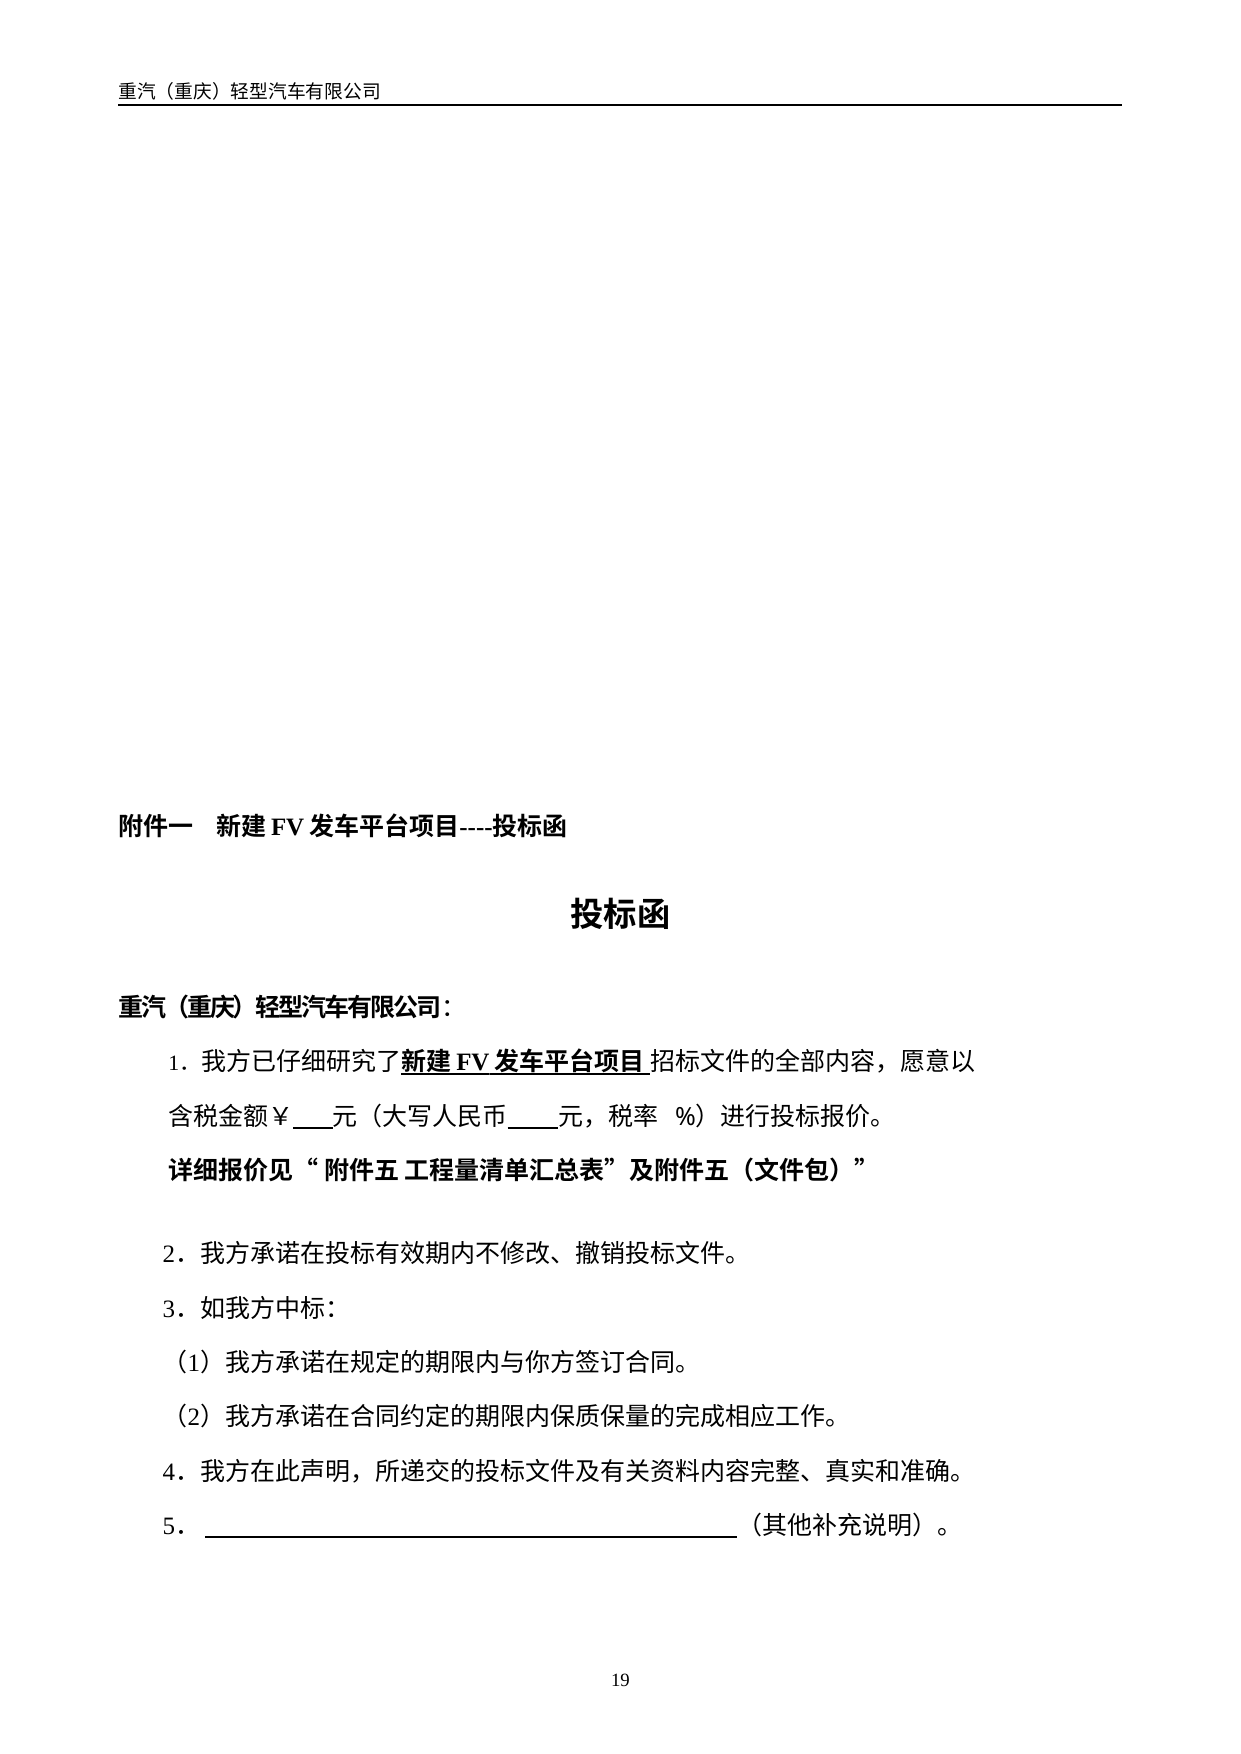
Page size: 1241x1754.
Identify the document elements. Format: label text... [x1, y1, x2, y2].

subtitle 投标函 [118, 888, 1122, 936]
text 4．我方在此声明，所递交的投标文件及有关资料内容完整、真实和准确。 [118, 1451, 1122, 1487]
list 含税金额￥ 元（大写人民币 元，税率 %）进行投标报价。 [118, 1096, 1122, 1132]
text 3．如我方中标： [118, 1288, 1122, 1324]
text 2．我方承诺在投标有效期内不修改、撤销投标文件。 [118, 1234, 1122, 1270]
list 我方已仔细研究了新建FV发车平台项目 招标文件的全部内容，愿意以 [118, 1042, 1122, 1078]
text （1）我方承诺在规定的期限内与你方签订合同。 [118, 1342, 1122, 1379]
text （2）我方承诺在合同约定的期限内保质保量的完成相应工作。 [118, 1397, 1122, 1433]
text 5． （其他补充说明）。 [118, 1506, 1122, 1542]
text 附件一 新建FV发车平台项目----投标函 [118, 807, 1122, 843]
text 重汽（重庆）轻型汽车有限公司： [118, 987, 1124, 1024]
list 详细报价见“ 附件五 工程量清单汇总表”及附件五（文件包）” [118, 1151, 1122, 1187]
